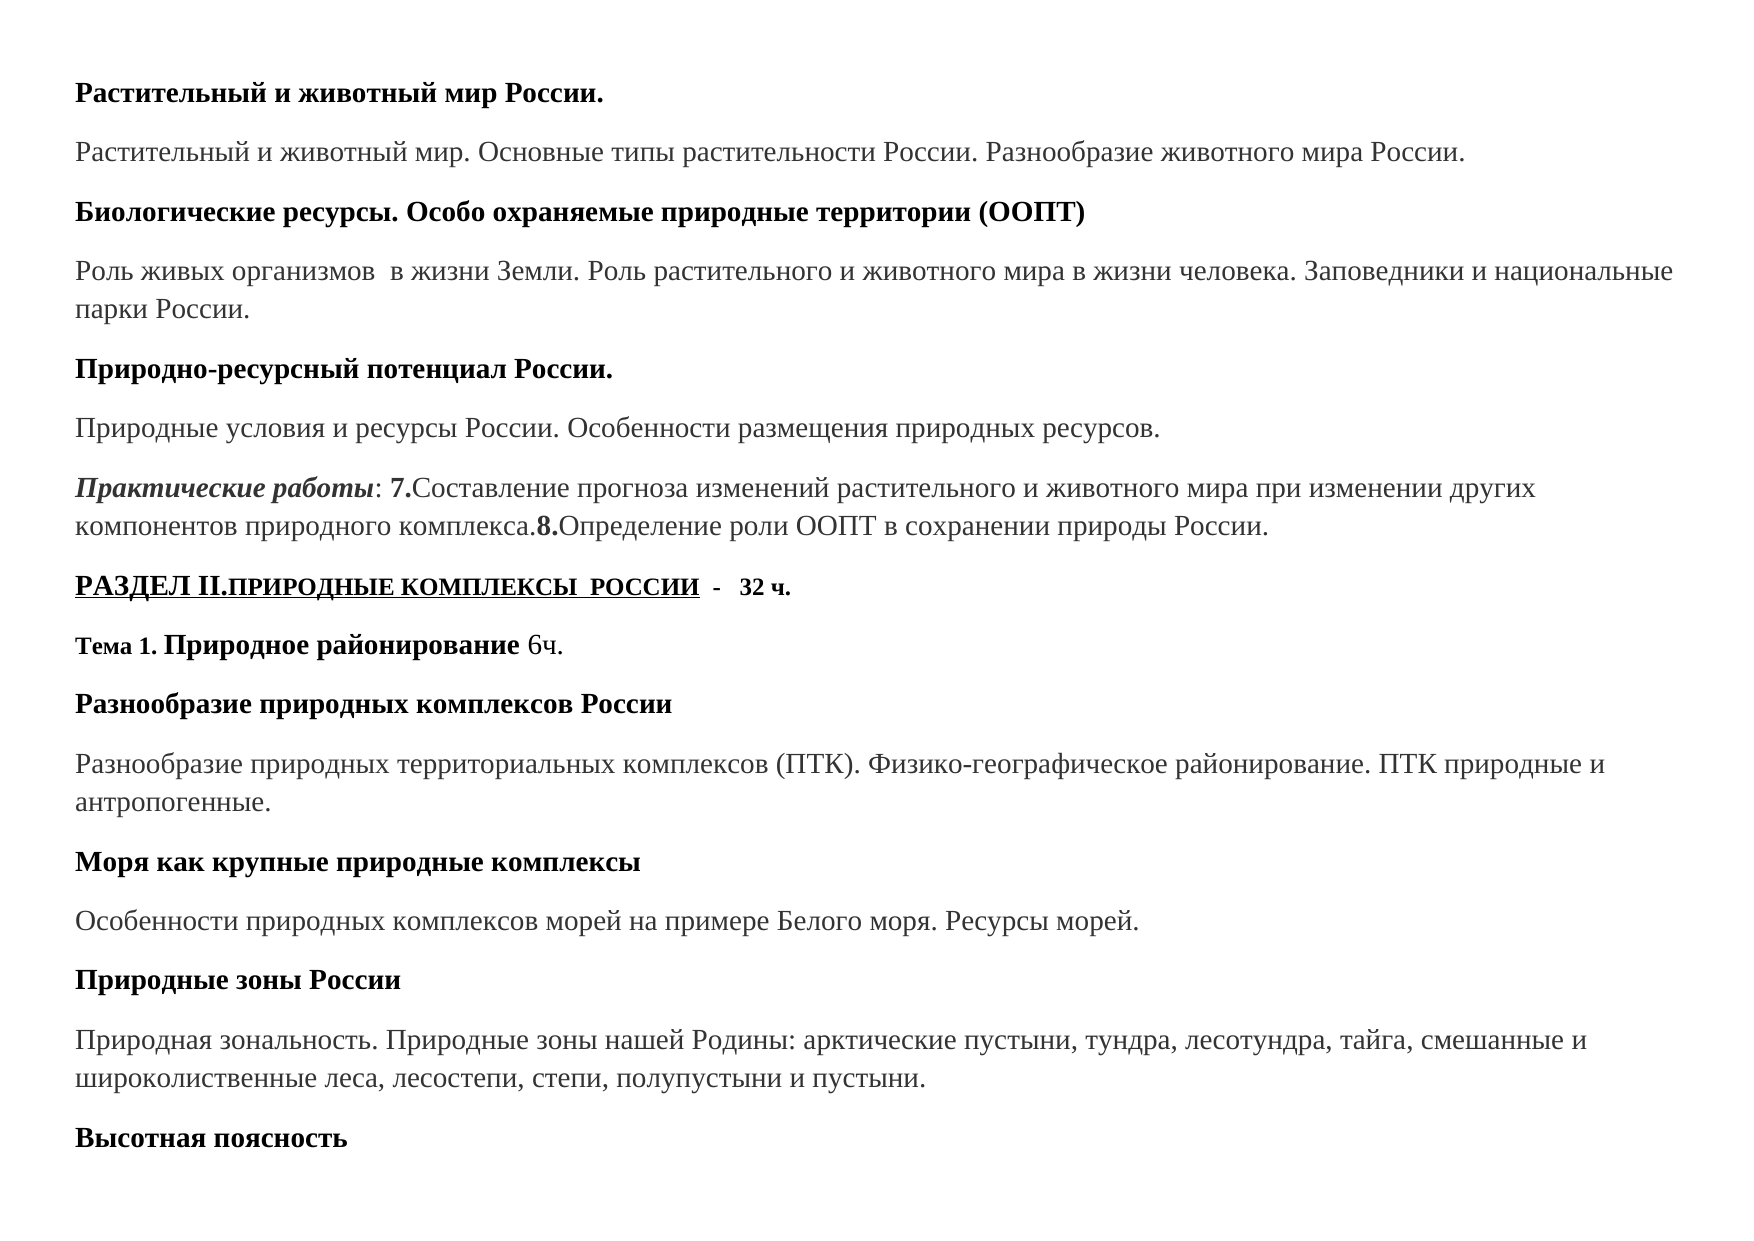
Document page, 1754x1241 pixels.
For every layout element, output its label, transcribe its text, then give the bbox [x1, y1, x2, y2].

text Разнообразие природных комплексов России [75, 686, 1679, 720]
text Разнообразие природных территориальных комплексов (ПТК). Физико-географическое районирование. ПТК природные и антропогенные. [75, 746, 1679, 818]
text Особенности природных комплексов морей на примере Белого моря. Ресурсы морей. [75, 903, 1679, 937]
text Биологические ресурсы. Особо охраняемые природные территории (ООПТ) [75, 194, 1679, 227]
text Тема 1. Природное районирование 6ч. [75, 627, 1679, 661]
text Растительный и животный мир. Основные типы растительности России. Разнообразие животного мира России. [75, 134, 1679, 168]
text Природно-ресурсный потенциал России. [75, 351, 1679, 384]
text РАЗДЕЛ II.ПРИРОДНЫЕ КОМПЛЕКСЫ РОССИИ - 32 ч. [75, 568, 1679, 601]
text Роль живых организмов в жизни Земли. Роль растительного и животного мира в жизни человека. Заповедники и национальные парки России. [75, 253, 1679, 325]
text Моря как крупные природные комплексы [75, 844, 1679, 877]
text Практические работы: 7.Составление прогноза изменений растительного и животного мира при изменении других компонентов природного комплекса.8.Определение роли ООПТ в сохранении природы России. [75, 470, 1679, 542]
text Растительный и животный мир России. [75, 75, 1679, 108]
text Высотная поясность [75, 1120, 1679, 1153]
text Природные условия и ресурсы России. Особенности размещения природных ресурсов. [75, 410, 1679, 444]
text Природная зональность. Природные зоны нашей Родины: арктические пустыни, тундра, лесотундра, тайга, смешанные и широколиственные леса, лесостепи, степи, полупустыни и пустыни. [75, 1022, 1679, 1094]
text Природные зоны России [75, 962, 1679, 996]
